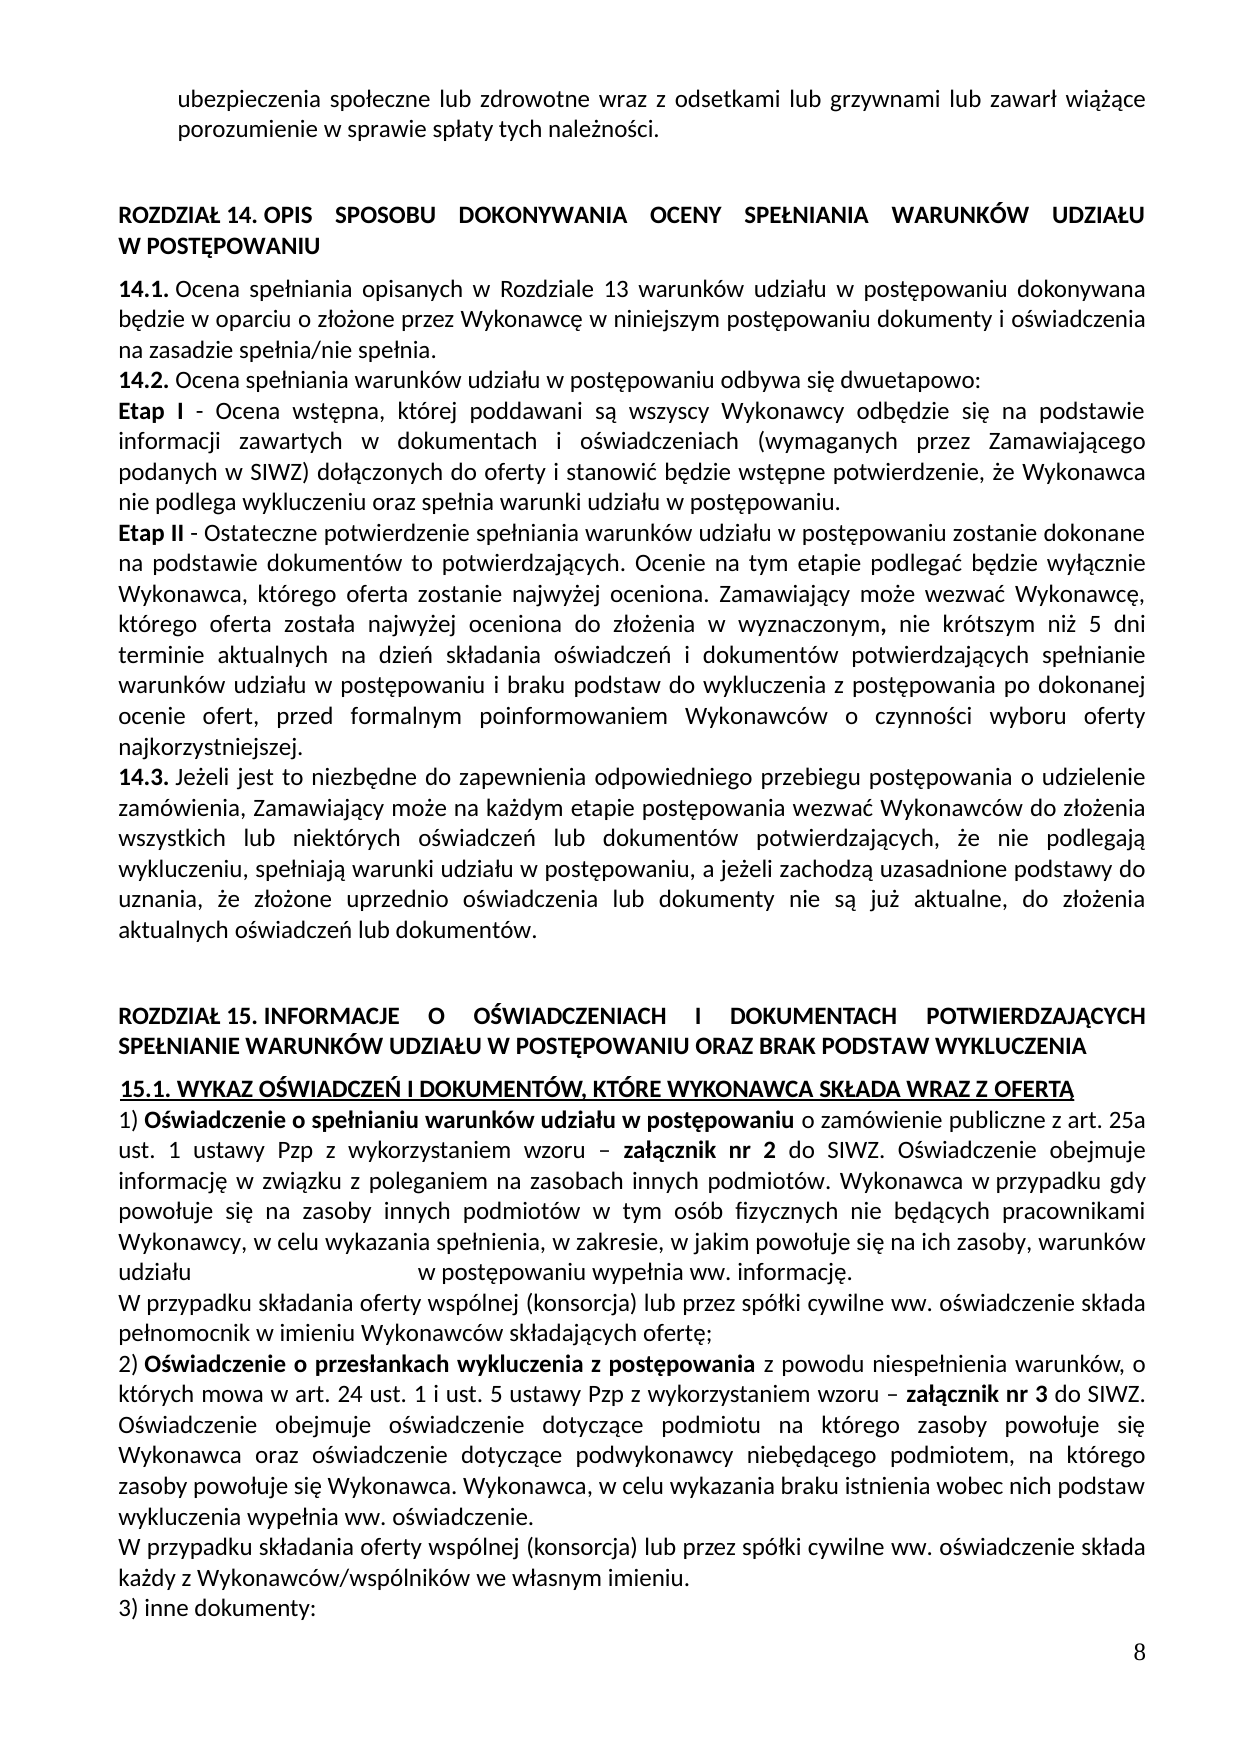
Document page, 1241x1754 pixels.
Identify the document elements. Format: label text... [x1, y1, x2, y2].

list 14.1. Ocena spełniania opisanych w Rozdziale 13 warunków udziału w postępowaniu dokonywana będzie w oparciu o złożone przez Wykonawcę w niniejszym postępowaniu dokumenty i oświadczenia na zasadzie spełnia/nie spełnia. [118, 273, 1146, 364]
list ROZDZIAŁ 14. OPIS SPOSOBU DOKONYWANIA OCENY SPEŁNIANIA WARUNKÓW UDZIAŁU W POSTĘPOWANIU [118, 199, 1146, 260]
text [177, 83, 1146, 144]
text ROZDZIAŁ 15. INFORMACJE O OŚWIADCZENIACH I DOKUMENTACH POTWIERDZAJĄCYCH SPEŁNIANIE WARUNKÓW UDZIAŁU W POSTĘPOWANIU ORAZ BRAK PODSTAW WYKLUCZENIA [118, 1000, 1146, 1061]
list W przypadku składania oferty wspólnej (konsorcja) lub przez spółki cywilne ww. oświadczenie składa każdy z Wykonawców/wspólników we własnym imieniu. [118, 1531, 1146, 1592]
list 3) inne dokumenty: [118, 1592, 1146, 1623]
list 15.1. WYKAZ OŚWIADCZEŃ I DOKUMENTÓW, KTÓRE WYKONAWCA SKŁADA WRAZ Z OFERTĄ [120, 1073, 1146, 1104]
text 14.3. Jeżeli jest to niezbędne do zapewnienia odpowiedniego przebiegu postępowania o udzielenie zamówienia, Zamawiający może na każdym etapie postępowania wezwać Wykonawców do złożenia wszystkich lub niektórych oświadczeń lub dokumentów potwierdzających, że nie podlegają wykluczeniu, spełniają warunki udziału w postępowaniu, a jeżeli zachodzą uzasadnione podstawy do uznania, że złożone uprzednio oświadczenia lub dokumenty nie są już aktualne, do złożenia aktualnych oświadczeń lub dokumentów. [118, 761, 1146, 944]
text Etap I - Ocena wstępna, której poddawani są wszyscy Wykonawcy odbędzie się na podstawie informacji zawartych w dokumentach i oświadczeniach (wymaganych przez Zamawiającego podanych w SIWZ) dołączonych do oferty i stanowić będzie wstępne potwierdzenie, że Wykonawca nie podlega wykluczeniu oraz spełnia warunki udziału w postępowaniu. [118, 395, 1146, 517]
list W przypadku składania oferty wspólnej (konsorcja) lub przez spółki cywilne ww. oświadczenie składa pełnomocnik w imieniu Wykonawców składających ofertę; [118, 1287, 1146, 1348]
text 14.2. Ocena spełniania warunków udziału w postępowaniu odbywa się dwuetapowo: [118, 364, 1146, 395]
text Etap II - Ostateczne potwierdzenie spełniania warunków udziału w postępowaniu zostanie dokonane na podstawie dokumentów to potwierdzających. Ocenie na tym etapie podlegać będzie wyłącznie Wykonawca, którego oferta zostanie najwyżej oceniona. Zamawiający może wezwać Wykonawcę, którego oferta została najwyżej oceniona do złożenia w wyznaczonym, nie krótszym niż 5 dni terminie aktualnych na dzień składania oświadczeń i dokumentów potwierdzających spełnianie warunków udziału w postępowaniu i braku podstaw do wykluczenia z postępowania po dokonanej ocenie ofert, przed formalnym poinformowaniem Wykonawców o czynności wyboru oferty najkorzystniejszej. [118, 517, 1146, 761]
text 2) Oświadczenie o przesłankach wykluczenia z postępowania z powodu niespełnienia warunków, o których mowa w art. 24 ust. 1 i ust. 5 ustawy Pzp z wykorzystaniem wzoru – załącznik nr 3 do SIWZ. Oświadczenie obejmuje oświadczenie dotyczące podmiotu na którego zasoby powołuje się Wykonawca oraz oświadczenie dotyczące podwykonawcy niebędącego podmiotem, na którego zasoby powołuje się Wykonawca. Wykonawca, w celu wykazania braku istnienia wobec nich podstaw wykluczenia wypełnia ww. oświadczenie. [118, 1348, 1146, 1531]
text 1) Oświadczenie o spełnianiu warunków udziału w postępowaniu o zamówienie publiczne z art. 25a ust. 1 ustawy Pzp z wykorzystaniem wzoru – załącznik nr 2 do SIWZ. Oświadczenie obejmuje informację w związku z poleganiem na zasobach innych podmiotów. Wykonawca w przypadku gdy powołuje się na zasoby innych podmiotów w tym osób fizycznych nie będących pracownikami Wykonawcy, w celu wykazania spełnienia, w zakresie, w jakim powołuje się na ich zasoby, warunków udziału w postępowaniu wypełnia ww. informację. [118, 1104, 1146, 1287]
